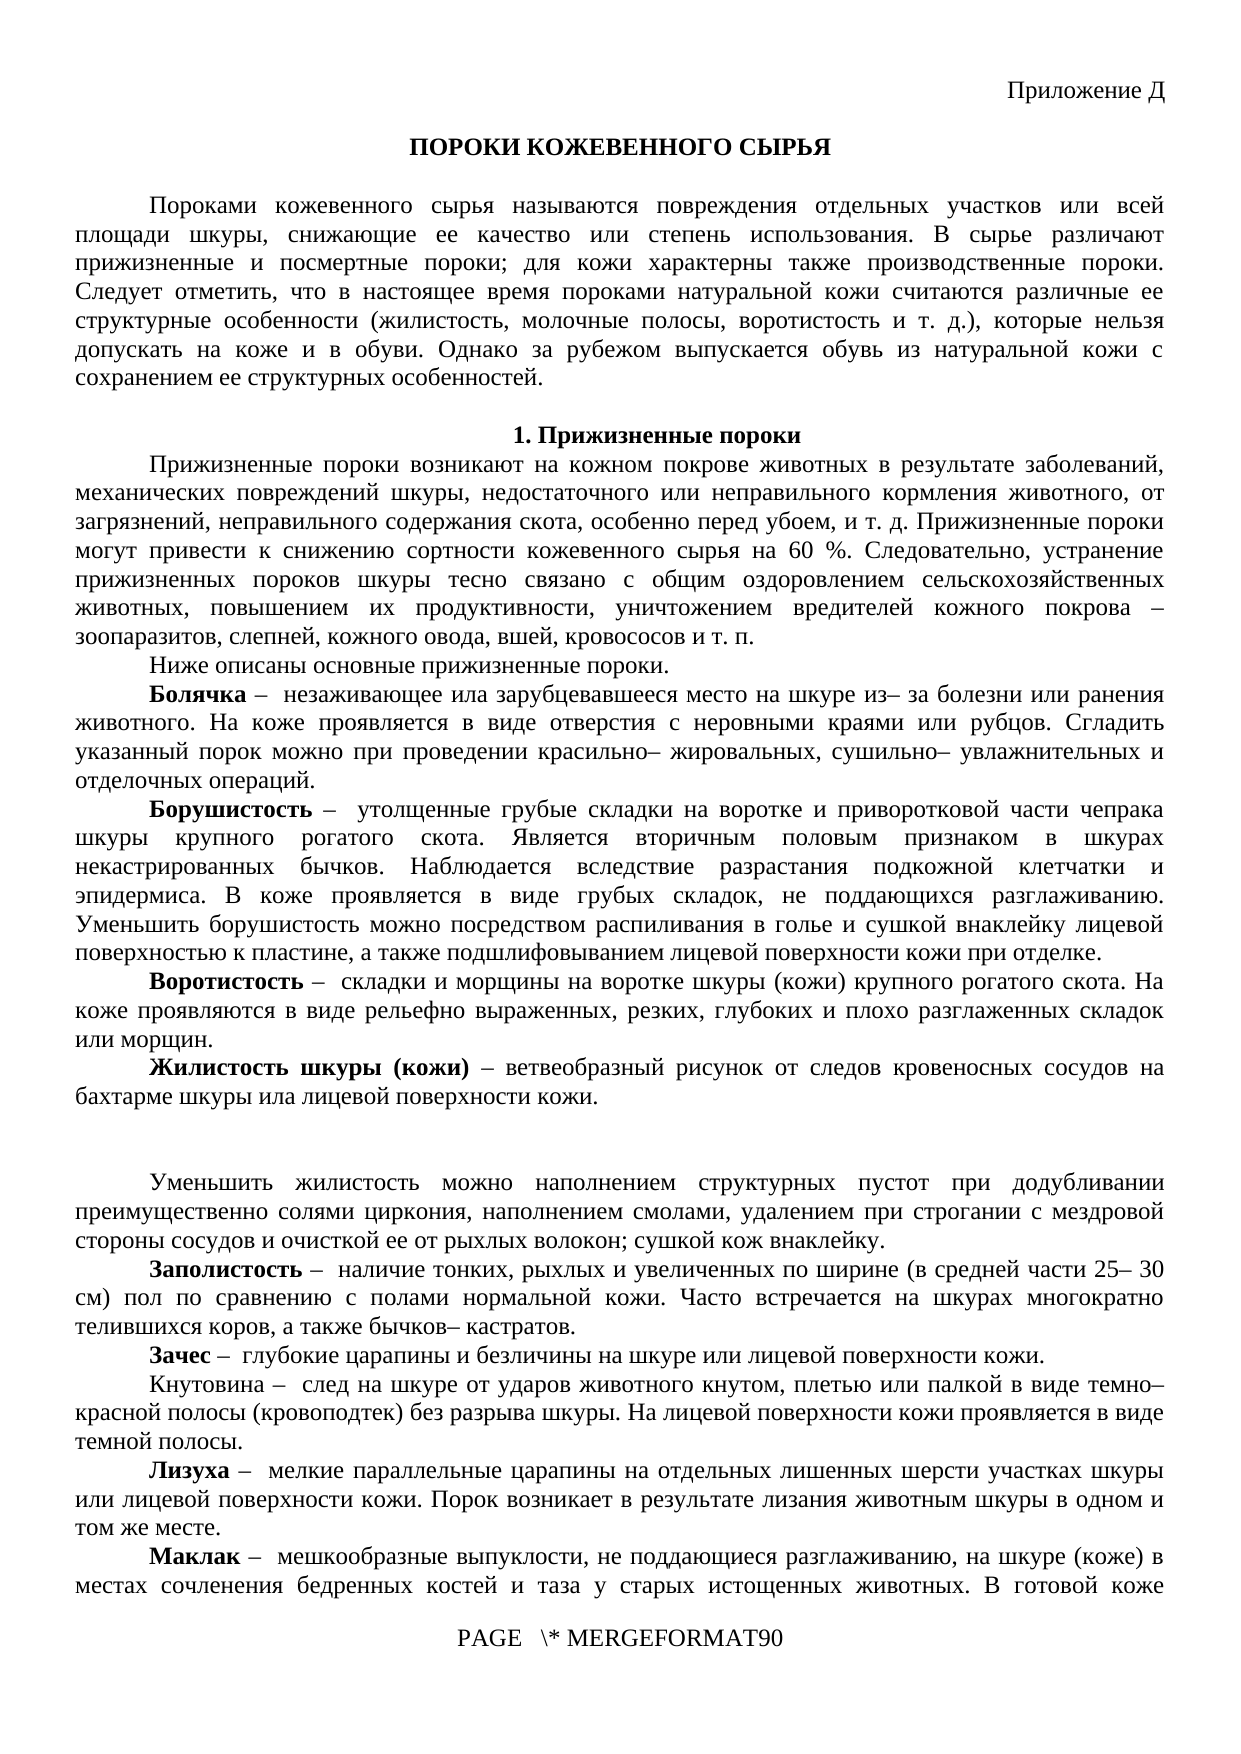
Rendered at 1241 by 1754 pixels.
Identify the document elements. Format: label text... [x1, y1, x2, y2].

text Ниже описаны основные прижизненные пороки. [75, 650, 1165, 679]
text Зачес – глубокие царапины и безличины на шкуре или лицевой поверхности кожи. [75, 1340, 1165, 1369]
text Заполистость – наличие тонких, рыхлых и увеличенных по ширине (в средней части 25– 30 см) пол по сравнению с полами нормальной кожи. Часто встречается на шкурах многократно телившихся коров, а также бычков– кастратов. [75, 1254, 1165, 1340]
text 1. Прижизненные пороки [75, 420, 1165, 449]
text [75, 1541, 1165, 1599]
text ПОРОКИ КОЖЕВЕННОГО СЫРЬЯ [75, 132, 1165, 161]
text Приложение Д [75, 75, 1165, 104]
text Жилистость шкуры (кожи) – ветвеобразный рисунок от следов кровеносных сосудов на бахтарме шкуры ила лицевой поверхности кожи. [75, 1052, 1165, 1110]
text Пороками кожевенного сырья называются повреждения отдельных участков или всей площади шкуры, снижающие ее качество или степень использования. В сырье различают прижизненные и посмертные пороки; для кожи характерны также производственные пороки. Следует отметить, что в настоящее время пороками натуральной кожи считаются различные ее структурные особенности (жилистость, молочные полосы, воротистость и т. д.), которые нельзя допускать на коже и в обуви. Однако за рубежом выпускается обувь из натуральной кожи с сохранением ее структурных особенностей. [75, 190, 1165, 391]
text Лизуха – мелкие параллельные царапины на отдельных лишенных шерсти участках шкуры или лицевой поверхности кожи. Порок возникает в результате лизания животным шкуры в одном и том же месте. [75, 1455, 1165, 1541]
text Прижизненные пороки возникают на кожном покрове животных в результате заболеваний, механических повреждений шкуры, недостаточного или неправильного кормления животного, от загрязнений, неправильного содержания скота, особенно перед убоем, и т. д. Прижизненные пороки могут привести к снижению сортности кожевенного сырья на 60 %. Следовательно, устранение прижизненных пороков шкуры тесно связано с общим оздоровлением сельскохозяйственных животных, повышением их продуктивности, уничтожением вредителей кожного покрова – зоопаразитов, слепней, кожного овода, вшей, кровососов и т. п. [75, 449, 1165, 650]
text Воротистость – складки и морщины на воротке шкуры (кожи) крупного рогатого скота. На коже проявляются в виде рельефно выраженных, резких, глубоких и плохо разглаженных складок или морщин. [75, 966, 1165, 1052]
text Уменьшить жилистость можно наполнением структурных пустот при додубливании преимущественно солями циркония, наполнением смолами, удалением при строгании с мездровой стороны сосудов и очисткой ее от рыхлых волокон; сушкой кож внаклейку. [75, 1167, 1165, 1254]
text Болячка – незаживающее ила зарубцевавшееся место на шкуре из– за болезни или ранения животного. На коже проявляется в виде отверстия с неровными краями или рубцов. Сгладить указанный порок можно при проведении красильно– жировальных, сушильно– увлажнительных и отделочных операций. [75, 679, 1165, 794]
text Борушистость – утолщенные грубые складки на воротке и приворотковой части чепрака шкуры крупного рогатого скота. Является вторичным половым признаком в шкурах некастрированных бычков. Наблюдается вследствие разрастания подкожной клетчатки и эпидермиса. В коже проявляется в виде грубых складок, не поддающихся разглаживанию. Уменьшить борушистость можно посредством распиливания в голье и сушкой внаклейку лицевой поверхностью к пластине, а также подшлифовыванием лицевой поверхности кожи при отделке. [75, 794, 1165, 966]
text Кнутовина – след на шкуре от ударов животного кнутом, плетью или палкой в виде темно– красной полосы (кровоподтек) без разрыва шкуры. На лицевой поверхности кожи проявляется в виде темной полосы. [75, 1369, 1165, 1455]
